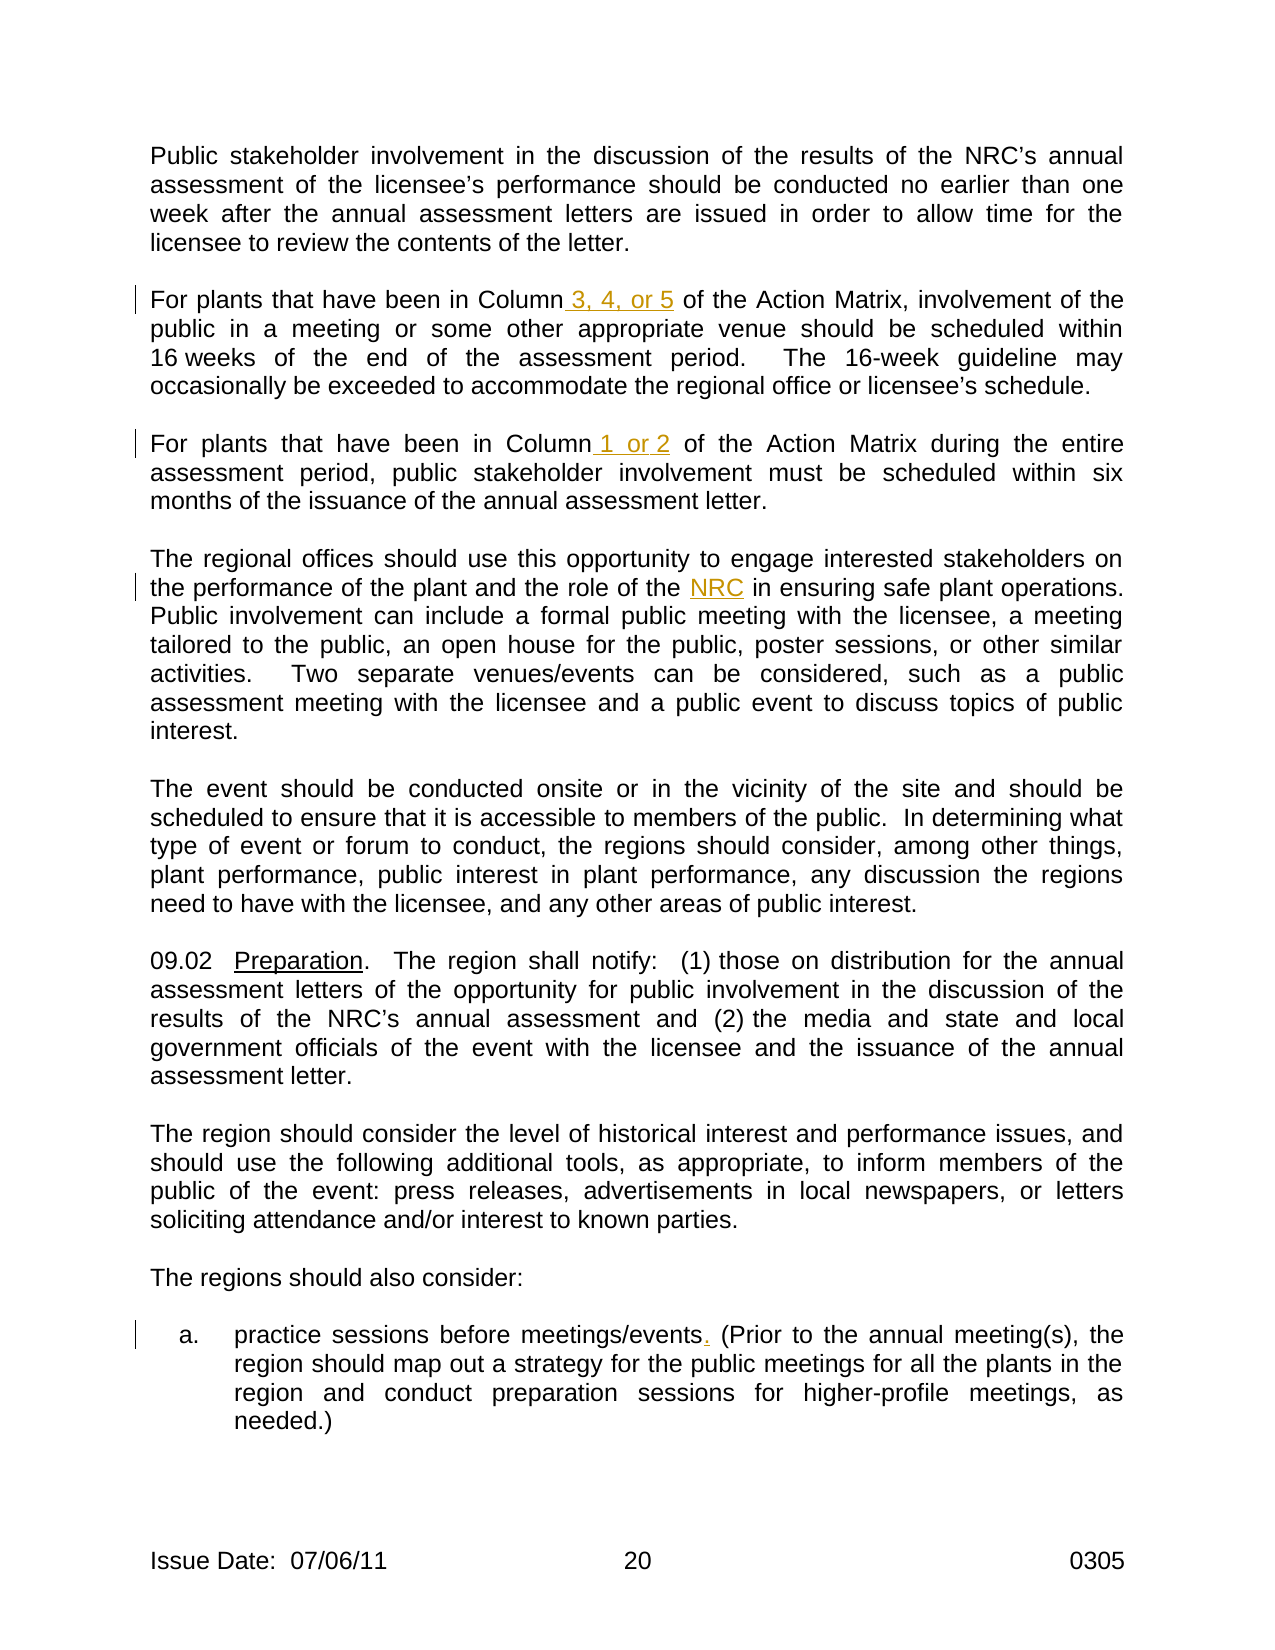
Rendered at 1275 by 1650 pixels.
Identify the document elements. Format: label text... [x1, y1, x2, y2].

text a. practice sessions before meetings/events (Prior to the annual meeting(s), the region should map out a strategy for the public meetings for all the plants in the region and conduct preparation sessions for higher-profile meetings, as needed.) [150, 1320, 1125, 1435]
text The event should be conducted onsite or in the vicinity of the site and should be scheduled to ensure that it is accessible to members of the public. In determining what type of event or forum to conduct, the regions should consider, among other things, plant performance, public interest in plant performance, any discussion the regions need to have with the licensee, and any other areas of public interest. [150, 774, 1125, 917]
text For plants that have been in Column of the Action Matrix, involvement of the public in a meeting or some other appropriate venue should be scheduled within 16 weeks of the end of the assessment period. The 16-week guideline may occasionally be exceeded to accommodate the regional office or licensee’s schedule. [150, 285, 1125, 400]
text For plants that have been in Column of the Action Matrix during the entire assessment period, public stakeholder involvement must be scheduled within six months of the issuance of the annual assessment letter. [150, 429, 1125, 515]
text The region should consider the level of historical interest and performance issues, and should use the following additional tools, as appropriate, to inform members of the public of the event: press releases, advertisements in local newspapers, or letters soliciting attendance and/or interest to known parties. [150, 1119, 1125, 1234]
text Public stakeholder involvement in the discussion of the results of the NRC’s annual assessment of the licensee’s performance should be conducted no earlier than one week after the annual assessment letters are issued in order to allow time for the licensee to review the contents of the letter. [150, 141, 1125, 256]
text The regional offices should use this opportunity to engage interested stakeholders on the performance of the plant and the role of the in ensuring safe plant operations. Public involvement can include a formal public meeting with the licensee, a meeting tailored to the public, an open house for the public, poster sessions, or other similar activities. Two separate venues/events can be considered, such as a public assessment meeting with the licensee and a public event to discuss topics of public interest. [150, 544, 1125, 745]
text 09.02 Preparation. The region shall notify: (1) those on distribution for the annual assessment letters of the opportunity for public involvement in the discussion of the results of the NRC’s annual assessment and (2) the media and state and local government officials of the event with the licensee and the issuance of the annual assessment letter. [150, 946, 1125, 1090]
text The regions should also consider: [150, 1262, 1125, 1291]
